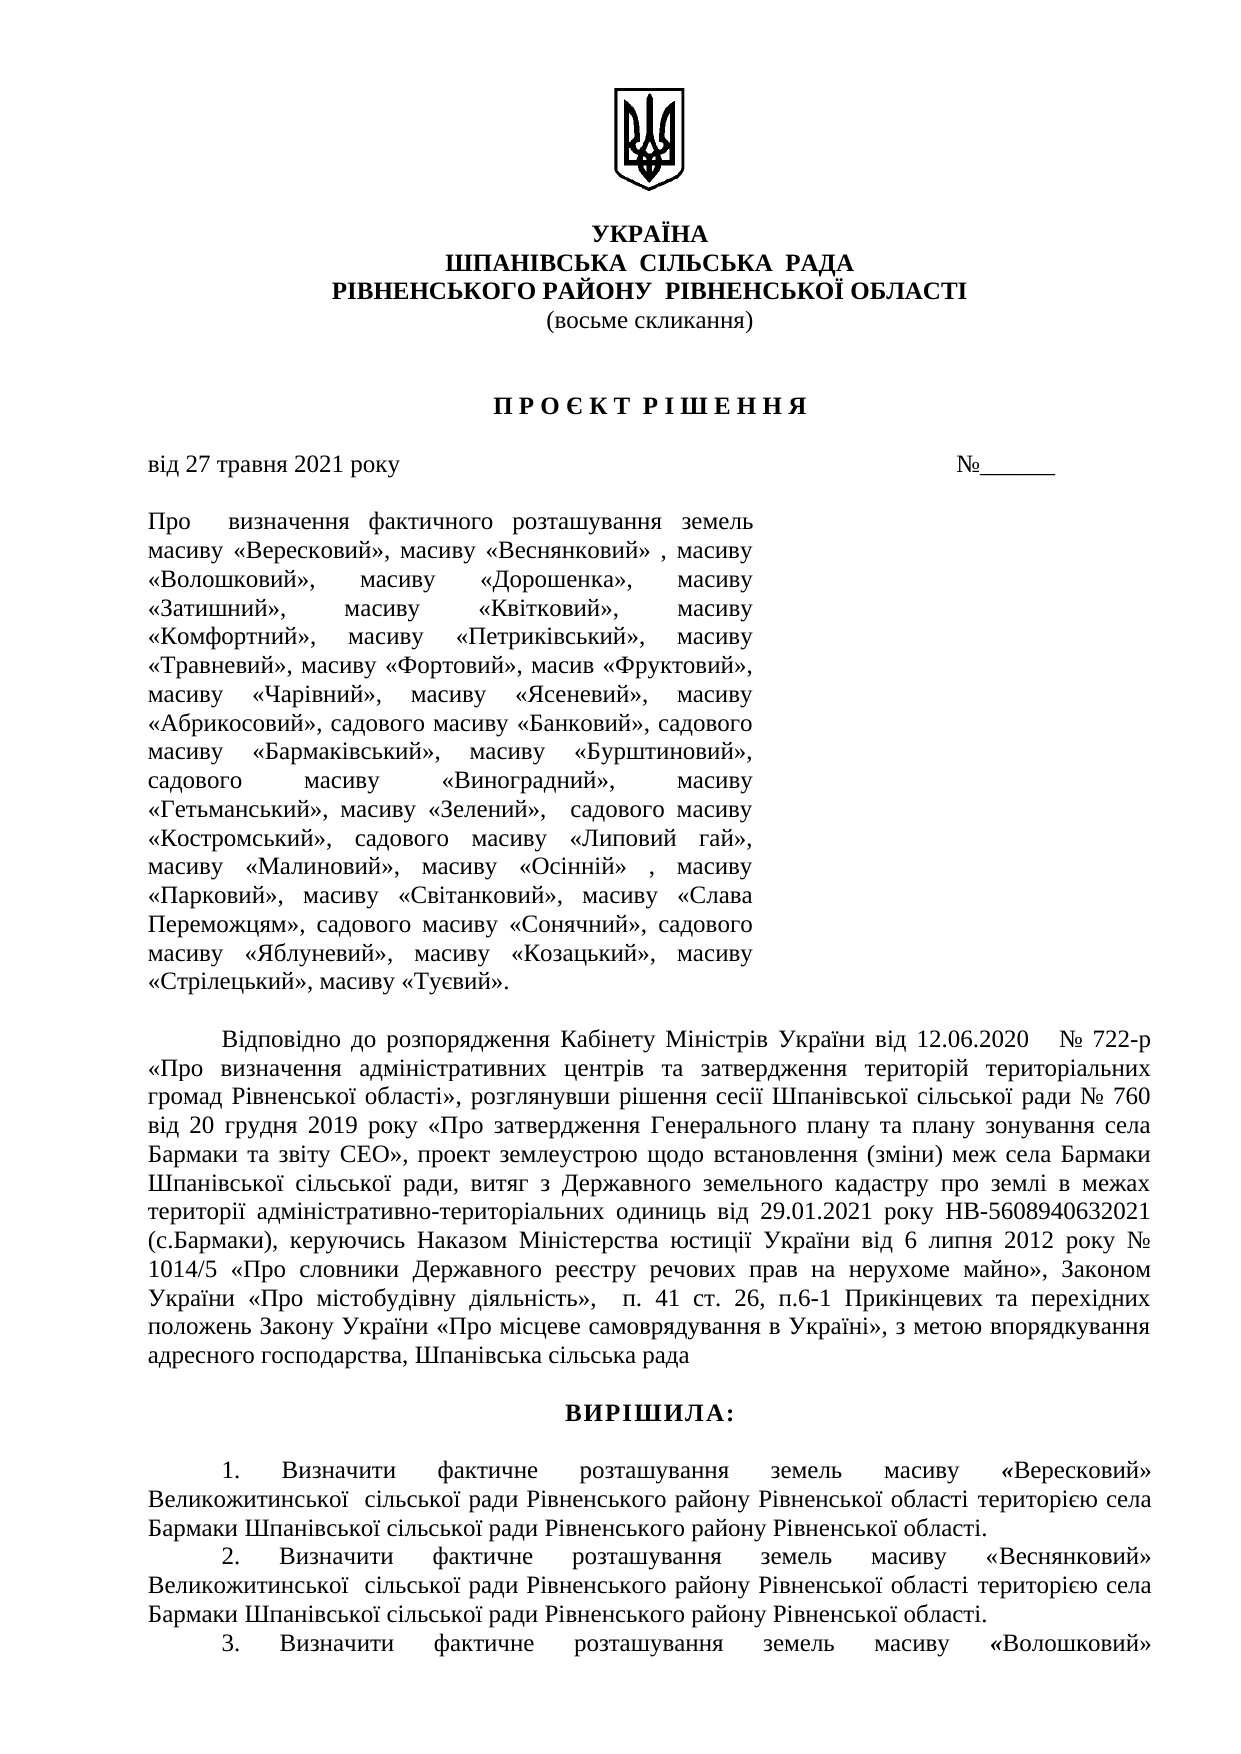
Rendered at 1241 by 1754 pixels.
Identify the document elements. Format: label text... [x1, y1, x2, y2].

text (восьме скликання) [148, 305, 1152, 334]
text Про визначення фактичного розташування земель масиву «Вересковий», масиву «Веснянковий» , масиву «Волошковий», масиву «Дорошенка», масиву «Затишний», масиву «Квітковий», масиву «Комфортний», масиву «Петриківський», масиву «Травневий», масиву «Фортовий», масив «Фруктовий», масиву «Чарівний», масиву «Ясеневий», масиву «Абрикосовий», садового масиву «Банковий», садового масиву «Бармаківський», масиву «Бурштиновий», садового масиву «Виноградний», масиву «Гетьманський», масиву «Зелений», садового масиву «Костромський», садового масиву «Липовий гай», масиву «Малиновий», масиву «Осінній» , масиву «Парковий», масиву «Світанковий», масиву «Слава Переможцям», садового масиву «Сонячний», садового масиву «Яблуневий», масиву «Козацький», масиву «Стрілецький», масиву «Туєвий». [148, 506, 753, 995]
text РІВНЕНСЬКОГО РАЙОНУ РІВНЕНСЬКОЇ ОБЛАСТІ [148, 276, 1152, 305]
text УКРАЇНА [148, 219, 1152, 248]
text ШПАНІВСЬКА СІЛЬСЬКА РАДА [148, 248, 1152, 276]
text 2. Визначити фактичне розташування земель масиву «Веснянковий» Великожитинської сільської ради Рівненського району Рівненської області територією села Бармаки Шпанівської сільської ради Рівненського району Рівненської області. [148, 1541, 1152, 1628]
text Відповідно до розпорядження Кабінету Міністрів України від 12.06.2020 № 722-р «Про визначення адміністративних центрів та затвердження територій територіальних громад Рівненської області», розглянувши рішення сесії Шпанівської сільської ради № 760 від 20 грудня 2019 року «Про затвердження Генерального плану та плану зонування села Бармаки та звіту СЕО», проект землеустрою щодо встановлення (зміни) меж села Бармаки Шпанівської сільської ради, витяг з Державного земельного кадастру про землі в межах території адміністративно-територіальних одиниць від 29.01.2021 року НВ-5608940632021 (с.Бармаки), керуючись Наказом Міністерства юстиції України від 6 липня 2012 року № 1014/5 «Про словники Державного реєстру речових прав на нерухоме майно», Законом України «Про містобудівну діяльність», п. 41 ст. 26, п.6-1 Прикінцевих та перехідних положень Закону України «Про місцеве самоврядування в Україні», з метою впорядкування адресного господарства, Шпанівська сільська рада [148, 1081, 1152, 1369]
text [148, 1628, 1152, 1656]
picture [614, 88, 685, 191]
text 1. Визначити фактичне розташування земель масиву «Вересковий» Великожитинської сільської ради Рівненського району Рівненської області територією села Бармаки Шпанівської сільської ради Рівненського району Рівненської області. [148, 1455, 1152, 1541]
text від 27 травня 2021 року №______ [148, 449, 1152, 478]
text П Р О Є К Т Р І Ш Е Н Н Я [148, 391, 1152, 420]
text ВИРІШИЛА: [148, 1398, 1152, 1426]
